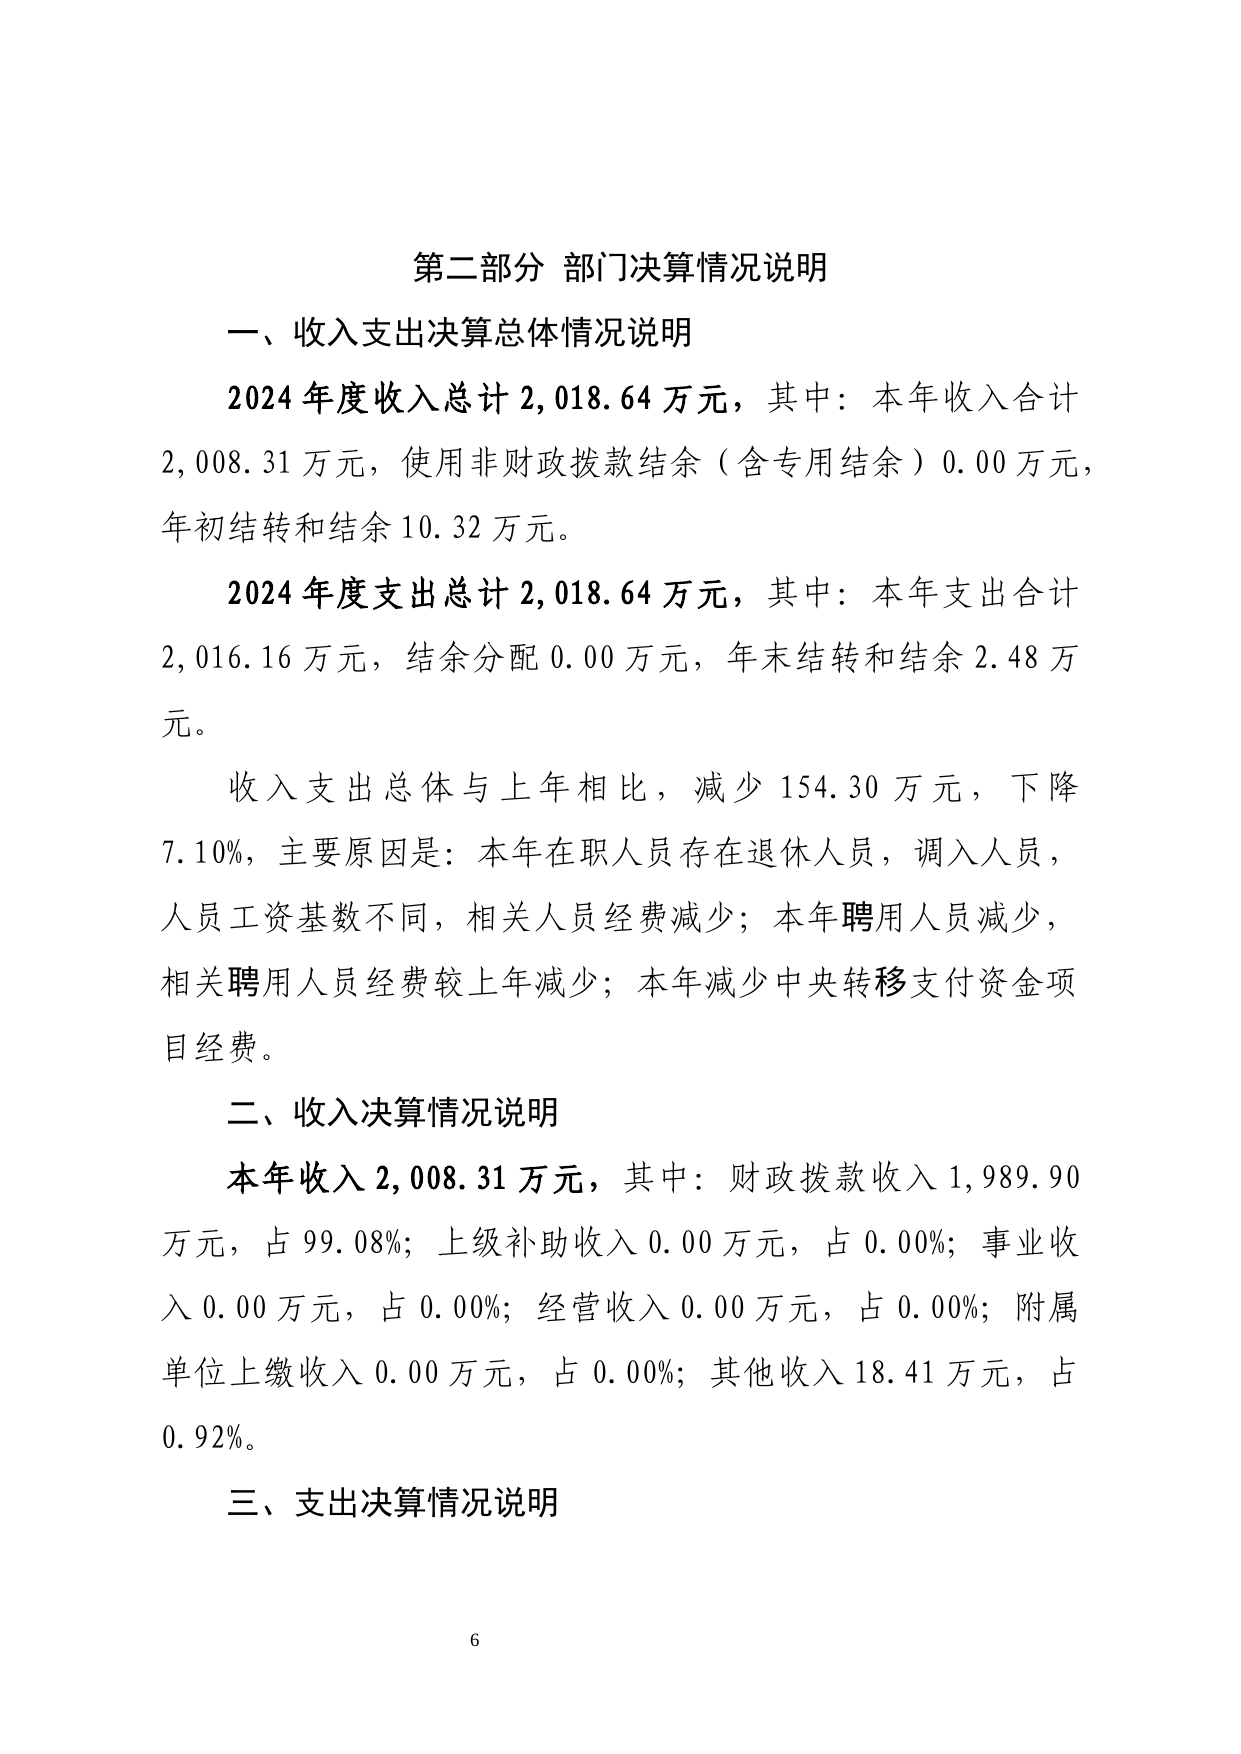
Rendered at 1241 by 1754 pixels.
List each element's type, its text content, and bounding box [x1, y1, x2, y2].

text 一、收入支出决算总体情况说明 [159, 298, 1081, 363]
text 本年收入2,008.31万元，其中：财政拨款收入1,989.90万元，占99.08%；上级补助收入0.00万元，占0.00%；事业收入0.00万元，占0.00%；经营收入0.00万元，占0.00%；附属单位上缴收入0.00万元，占0.00%；其他收入18.41万元，占0.92%。 [159, 1143, 1081, 1468]
text 2024年度收入总计2,018.64万元，其中：本年收入合计2,008.31万元，使用非财政拨款结余（含专用结余）0.00万元，年初结转和结余10.32万元。 [159, 363, 1081, 558]
text 2024年度支出总计2,018.64万元，其中：本年支出合计2,016.16万元，结余分配0.00万元，年末结转和结余2.48万元。 [159, 558, 1081, 753]
text 三、支出决算情况说明 [159, 1468, 1081, 1533]
text 二、收入决算情况说明 [159, 1078, 1081, 1143]
text 收入支出总体与上年相比，减少154.30万元，下降7.10%，主要原因是：本年在职人员存在退休人员，调入人员，人员工资基数不同，相关人员经费减少；本年聘用人员减少，相关聘用人员经费较上年减少；本年减少中央转移支付资金项目经费。 [159, 753, 1081, 1078]
text 第二部分 部门决算情况说明 [159, 233, 1081, 298]
